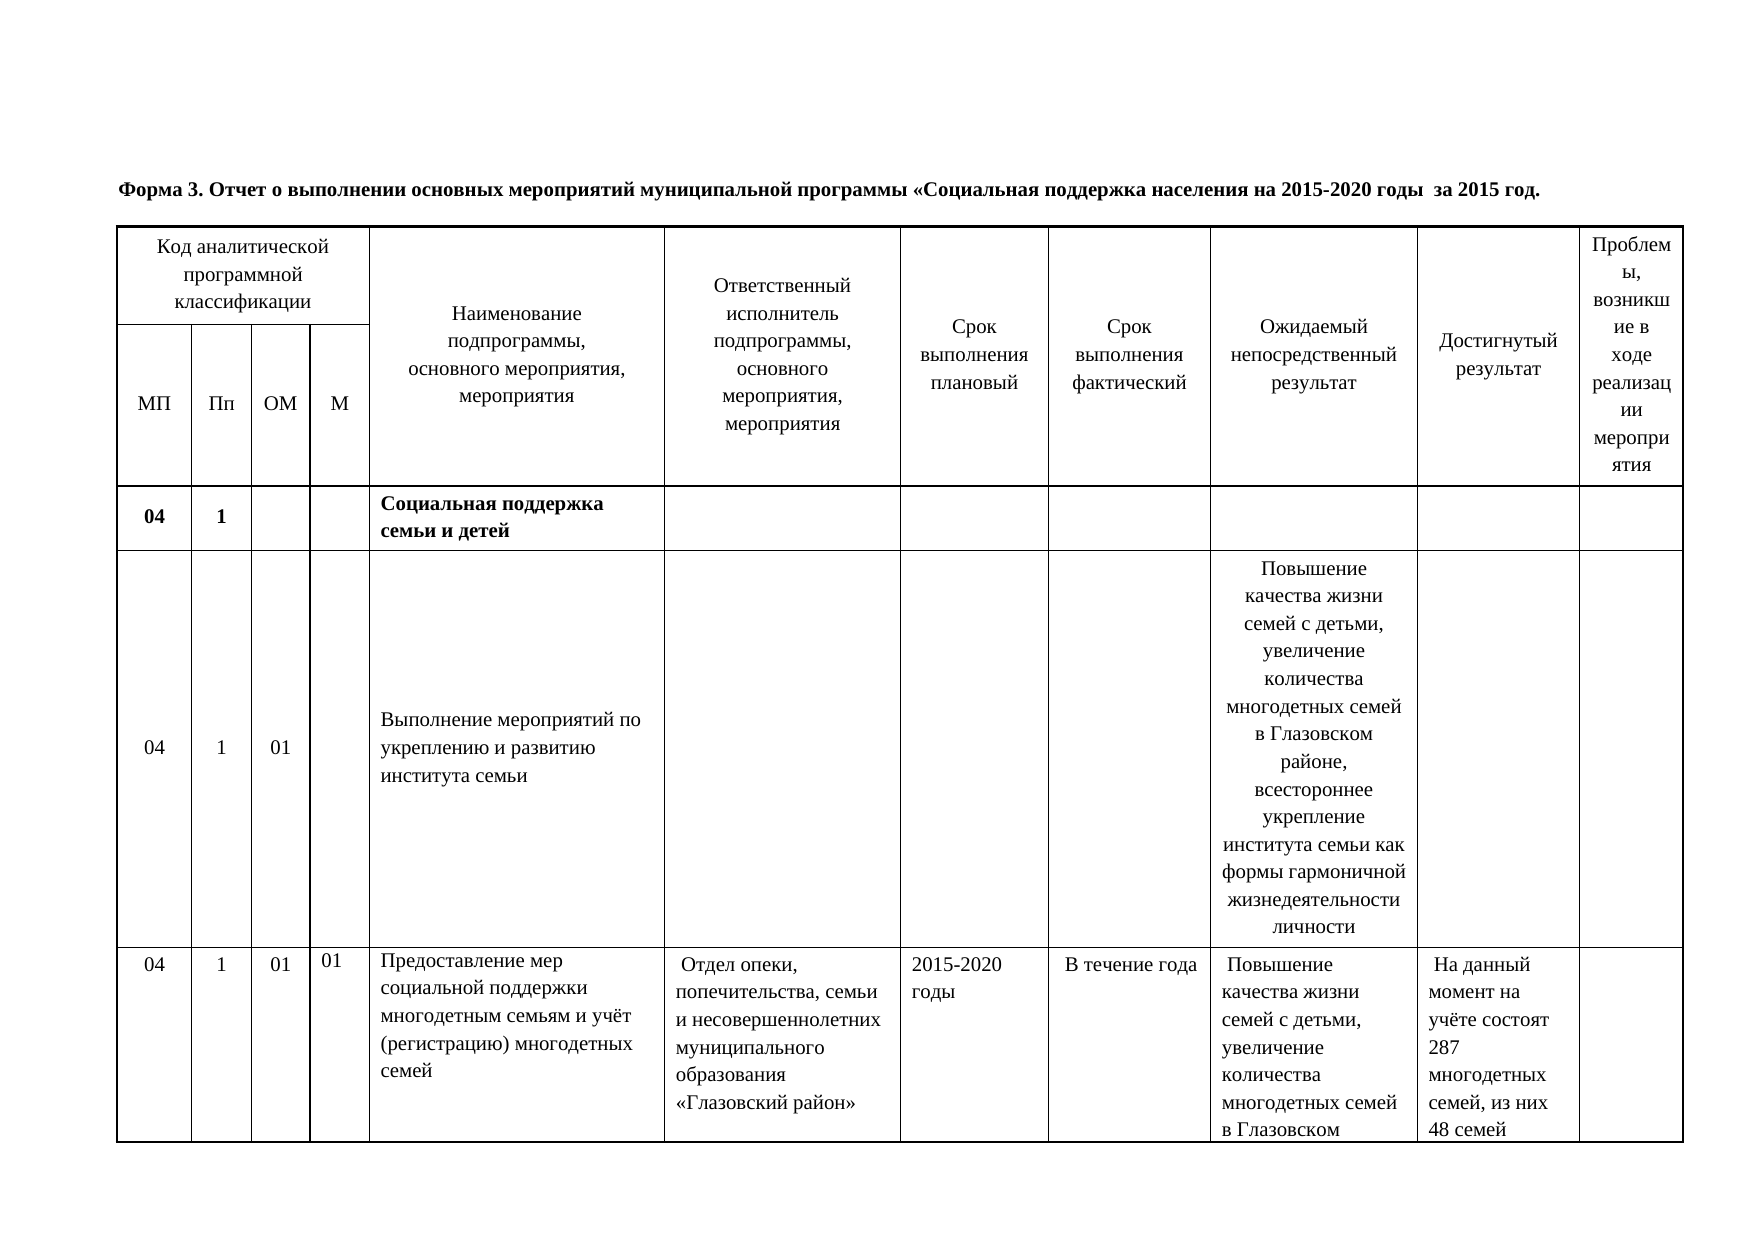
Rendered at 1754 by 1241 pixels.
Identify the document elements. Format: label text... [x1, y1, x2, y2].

table_cell ОМ [252, 325, 309, 484]
table_cell М [311, 325, 369, 484]
table_header Срок выполнения фактический [1049, 228, 1210, 484]
table_cell МП [118, 325, 191, 484]
table_cell 04 [118, 948, 191, 1141]
table_cell 1 [192, 551, 251, 947]
table_cell [1049, 551, 1210, 947]
table_cell 1 [192, 948, 251, 1141]
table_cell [665, 948, 900, 1141]
table_cell [1418, 551, 1579, 947]
table_cell [1580, 948, 1682, 1141]
table_cell [1211, 487, 1417, 550]
table_cell [665, 487, 900, 550]
table_cell [1418, 487, 1579, 550]
table_cell [252, 487, 309, 550]
table_cell 2015-2020 годы [901, 948, 1048, 1141]
table_cell Пп [192, 325, 251, 484]
text Форма 3. Отчет о выполнении основных мероприятий муниципальной программы «Социальная поддержка населения на 2015-2020 годы за 2015 год. [118, 177, 1636, 201]
table_header Ответственный исполнитель подпрограммы, основного мероприятия, мероприятия [665, 228, 900, 484]
table_cell 01 [311, 948, 369, 1141]
table_cell [1580, 551, 1682, 947]
table_header Проблемы, возникшие в ходе реализации мероприятия [1580, 228, 1682, 484]
table_header Срок выполнения плановый [901, 228, 1048, 484]
table_cell Социальная поддержка семьи и детей [370, 487, 664, 550]
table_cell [370, 948, 664, 1141]
table_header Достигнутый результат [1418, 228, 1579, 484]
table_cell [1211, 948, 1417, 1141]
table_header Ожидаемый непосредственный результат [1211, 228, 1417, 484]
table_cell 1 [192, 487, 251, 550]
table_cell [311, 551, 369, 947]
table_cell [665, 551, 900, 947]
table_header Наименование подпрограммы, основного мероприятия, мероприятия [370, 228, 664, 484]
table_cell Выполнение мероприятий по укреплению и развитию института семьи [370, 551, 664, 947]
table_cell [901, 551, 1048, 947]
table_cell В течение года [1049, 948, 1210, 1141]
table_cell 01 [252, 551, 309, 947]
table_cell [1418, 948, 1579, 1141]
table_cell 01 [252, 948, 309, 1141]
table_cell [1049, 487, 1210, 550]
table_cell [901, 487, 1048, 550]
table_cell 04 [118, 487, 191, 550]
table_cell 04 [118, 551, 191, 947]
table_cell [1580, 487, 1682, 550]
table_header Код аналитической программной классификации [118, 228, 369, 324]
table_cell [311, 487, 369, 550]
